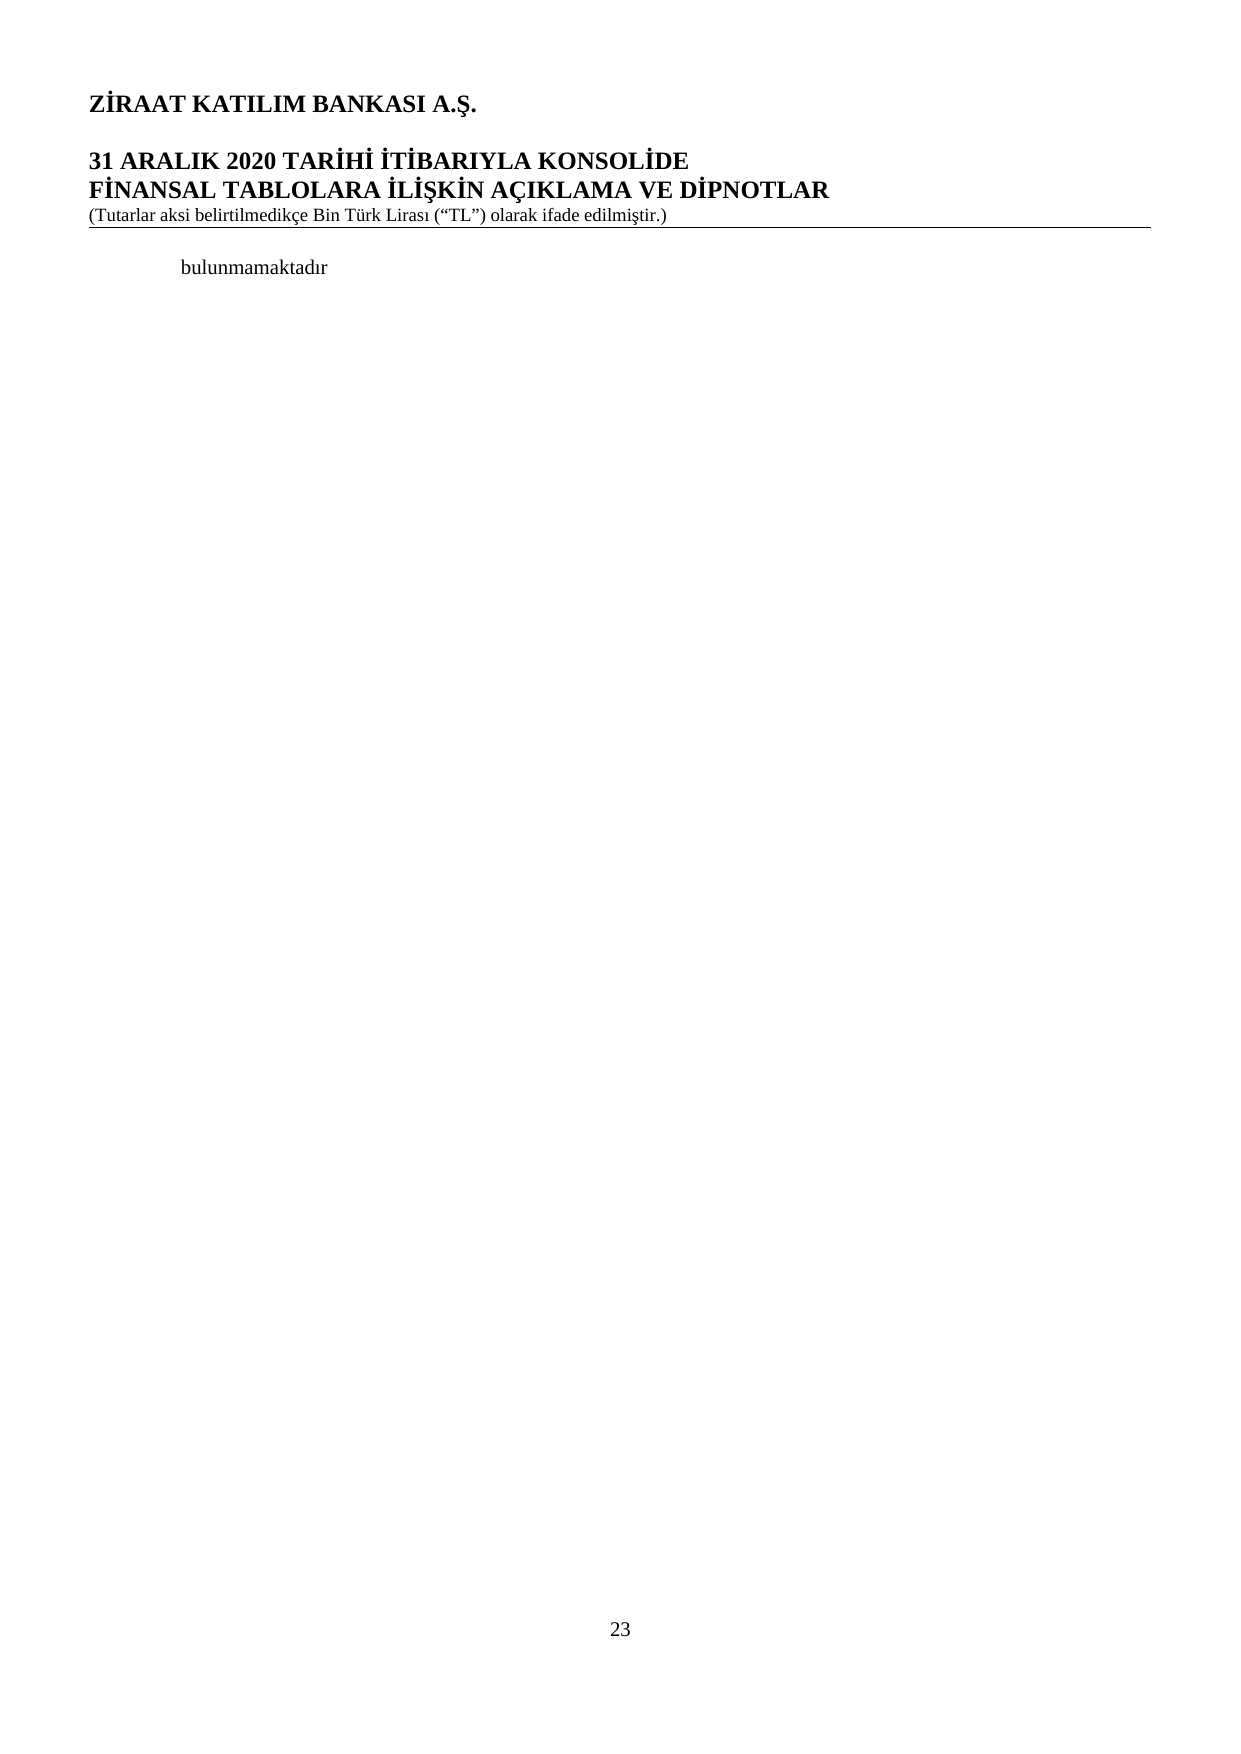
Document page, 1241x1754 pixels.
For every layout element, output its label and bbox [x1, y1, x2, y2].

text [181, 255, 1152, 279]
